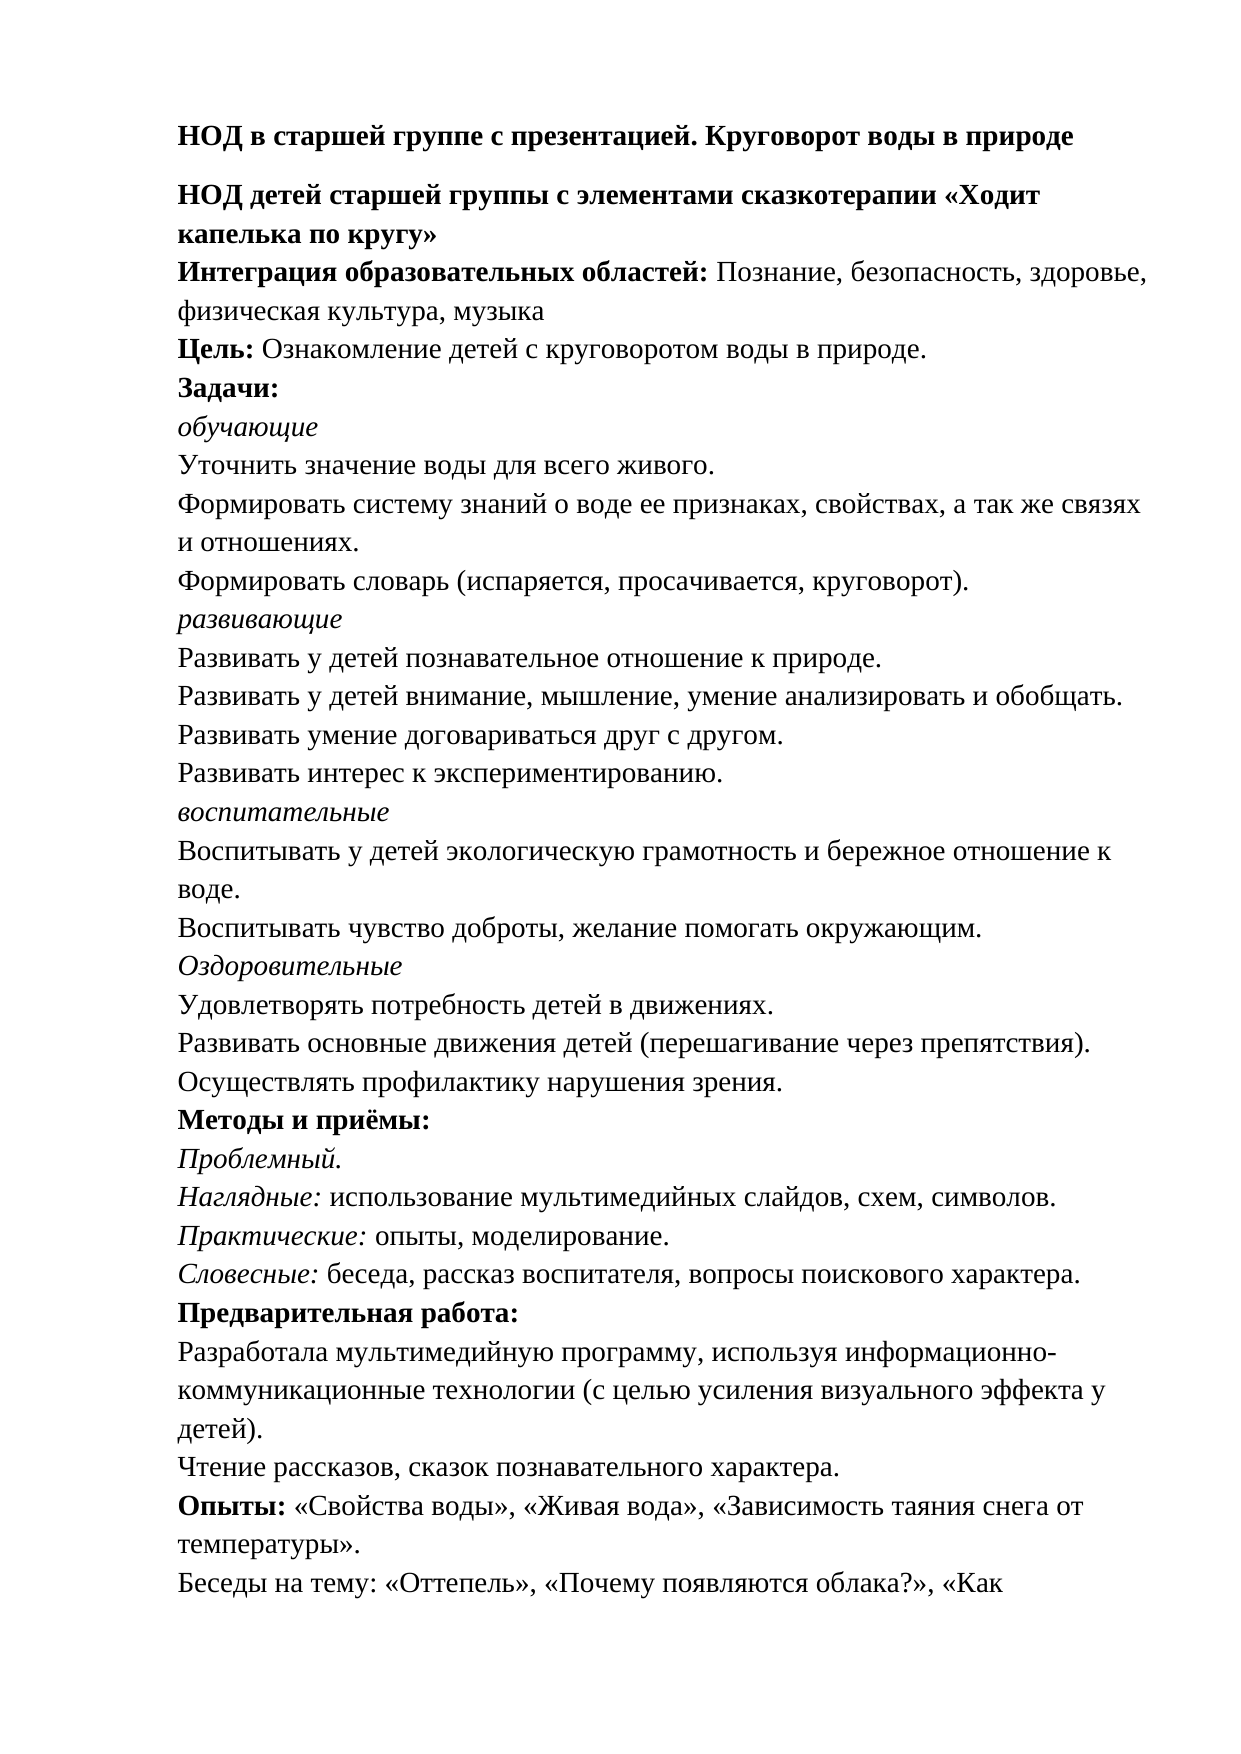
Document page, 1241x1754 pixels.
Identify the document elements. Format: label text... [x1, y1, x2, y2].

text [177, 177, 1152, 1598]
text НОД в старшей группе с презентацией. Круговорот воды в природе [177, 118, 1152, 152]
